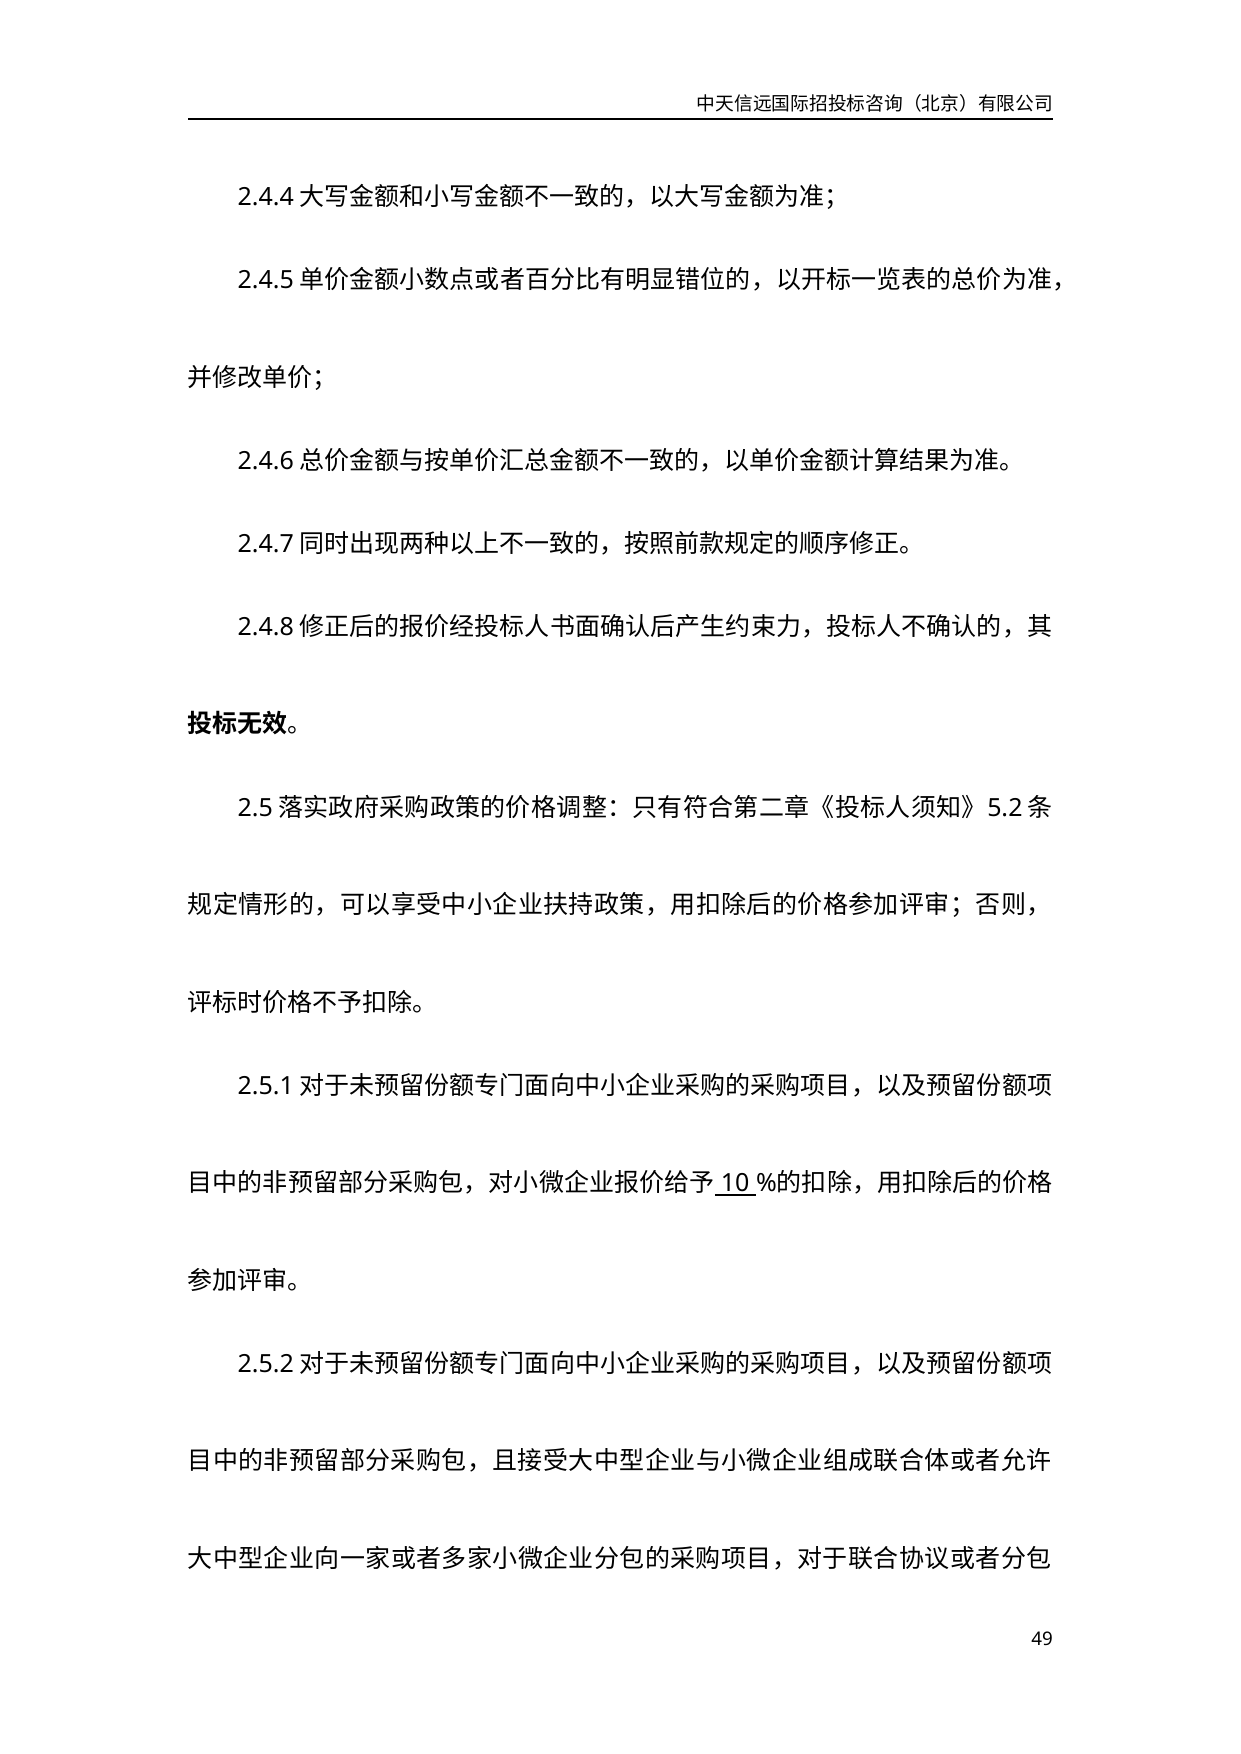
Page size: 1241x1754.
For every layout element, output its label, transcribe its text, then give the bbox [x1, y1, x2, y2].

text 2.4.6总价金额与按单价汇总金额不一致的，以单价金额计算结果为准。 [187, 426, 1053, 491]
text 2.5.1对于未预留份额专门面向中小企业采购的采购项目，以及预留份额项目中的非预留部分采购包，对小微企业报价给予 10 %的扣除，用扣除后的价格参加评审。 [187, 1051, 1053, 1311]
text 2.4.5单价金额小数点或者百分比有明显错位的，以开标一览表的总价为准，并修改单价； [187, 245, 1053, 408]
text 2.4.7同时出现两种以上不一致的，按照前款规定的顺序修正。 [187, 509, 1053, 574]
text 2.5落实政府采购政策的价格调整：只有符合第二章《投标人须知》5.2条规定情形的，可以享受中小企业扶持政策，用扣除后的价格参加评审；否则，评标时价格不予扣除。 [187, 773, 1053, 1033]
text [187, 1329, 1053, 1589]
text 2.4.8修正后的报价经投标人书面确认后产生约束力，投标人不确认的，其投标无效。 [187, 592, 1053, 754]
text 2.4.4大写金额和小写金额不一致的，以大写金额为准； [187, 162, 1053, 227]
